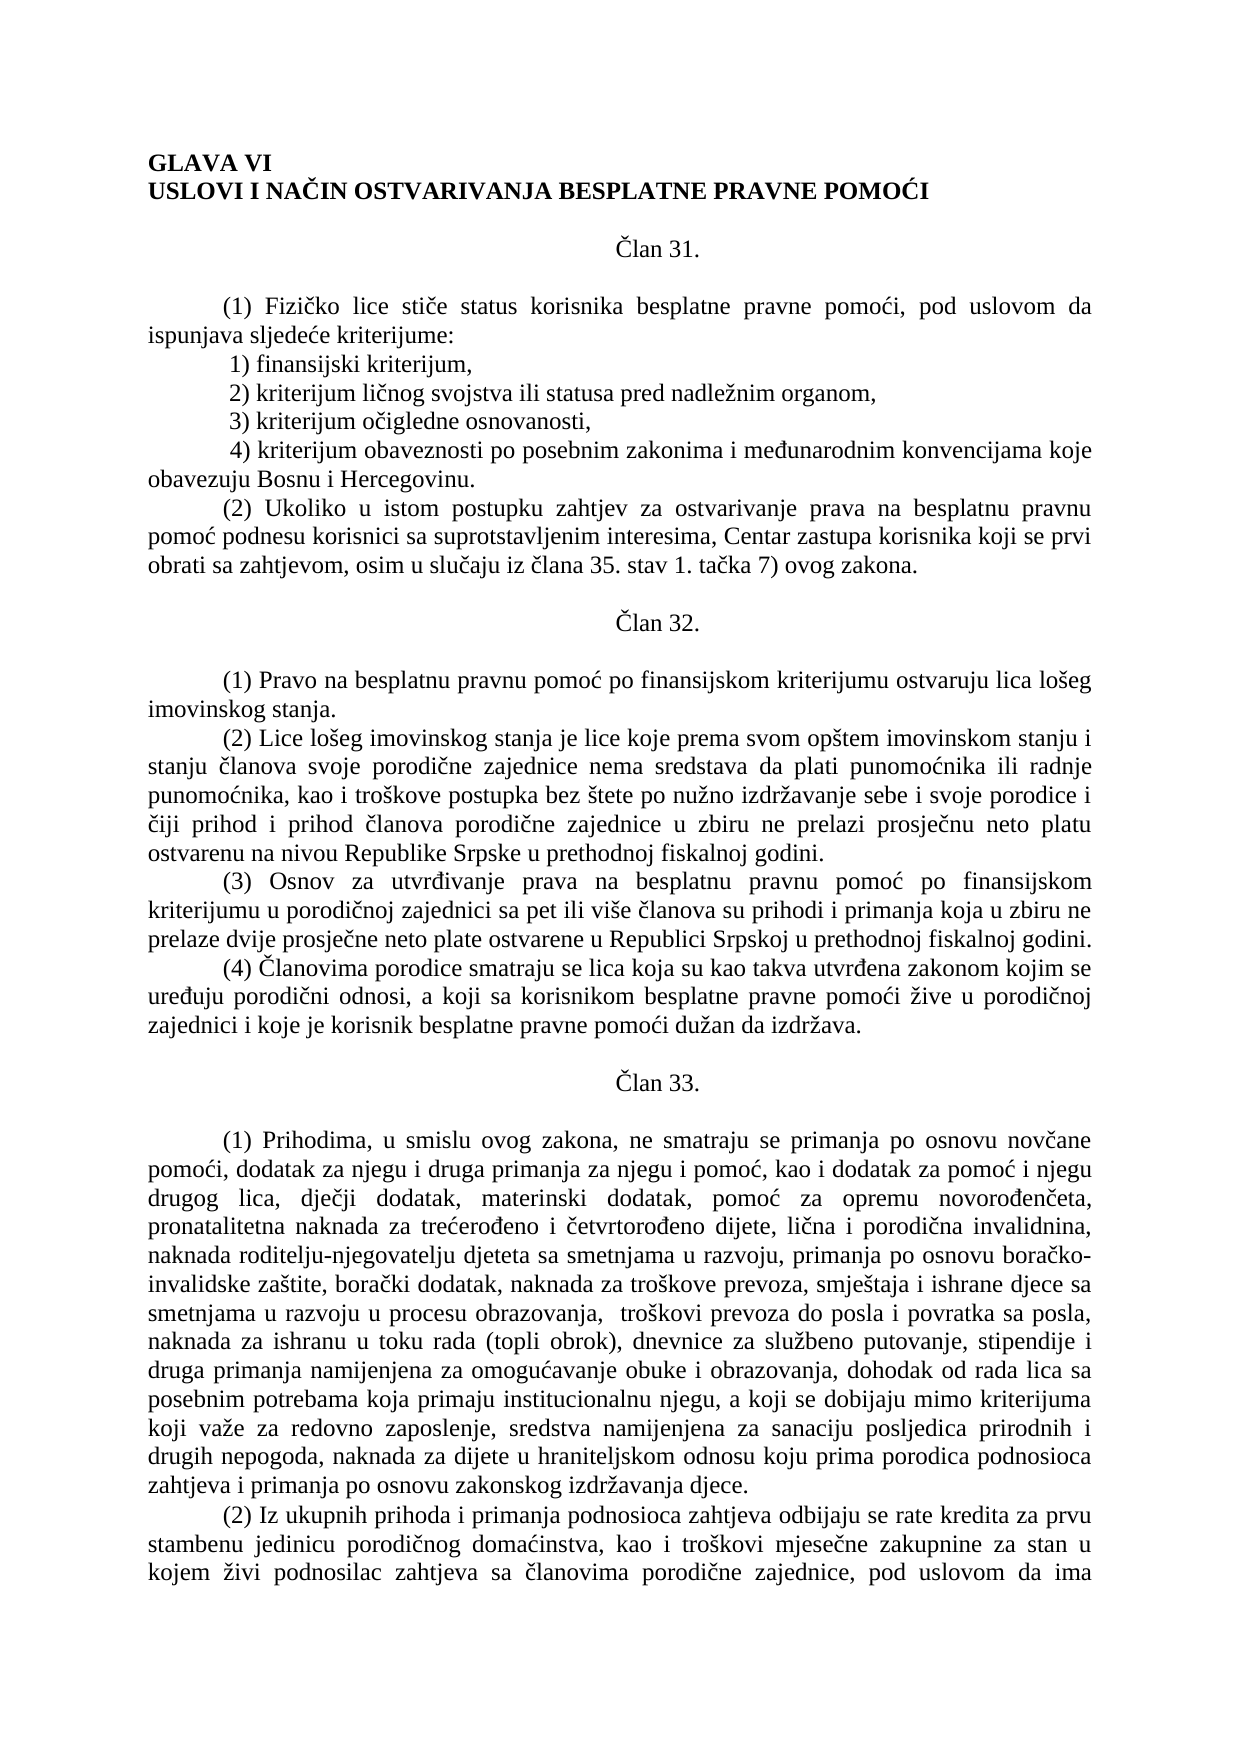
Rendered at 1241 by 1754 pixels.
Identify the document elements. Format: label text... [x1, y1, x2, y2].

text 1) finansijski kriterijum, [148, 349, 1093, 378]
text (4) Članovima porodice smatraju se lica koja su kao takva utvrđena zakonom kojim se uređuju porodični odnosi, a koji sa korisnikom besplatne pravne pomoći žive u porodičnoj zajednici i koje je korisnik besplatne pravne pomoći dužan da izdržava. [148, 953, 1093, 1039]
text Član 31. [148, 234, 1093, 263]
text Član 32. [148, 608, 1093, 636]
text (3) Osnov za utvrđivanje prava na besplatnu pravnu pomoć po finansijskom kriterijumu u porodičnoj zajednici sa pet ili više članova su prihodi i primanja koja u zbiru ne prelaze dvije prosječne neto plate ostvarene u Republici Srpskoj u prethodnoj fiskalnoj godini. [148, 866, 1093, 953]
text 4) kriterijum obaveznosti po posebnim zakonima i međunarodnim konvencijama koje obavezuju Bosnu i Hercegovinu. [148, 435, 1093, 493]
text 2) kriterijum ličnog svojstva ili statusa pred nadležnim organom, [148, 378, 1093, 406]
text (1) Prihodima, u smislu ovog zakona, ne smatraju se primanja po osnovu novčane pomoći, dodatak za njegu i druga primanja za njegu i pomoć, kao i dodatak za pomoć i njegu drugog lica, dječji dodatak, materinski dodatak, pomoć za opremu novorođenčeta, pronatalitetna naknada za trećerođeno i četvrtorođeno dijete, lična i porodična invalidnina, naknada roditelju-njegovatelju djeteta sa smetnjama u razvoju, primanja po osnovu boračko-invalidske zaštite, borački dodatak, naknada za troškove prevoza, smještaja i ishrane djece sa smetnjama u razvoju u procesu obrazovanja, troškovi prevoza do posla i povratka sa posla, naknada za ishranu u toku rada (topli obrok), dnevnice za službeno putovanje, stipendije i druga primanja namijenjena za omogućavanje obuke i obrazovanja, dohodak od rada lica sa posebnim potrebama koja primaju institucionalnu njegu, a koji se dobijaju mimo kriterijuma koji važe za redovno zaposlenje, sredstva namijenjena za sanaciju posljedica prirodnih i drugih nepogoda, naknada za dijete u hraniteljskom odnosu koju prima porodica podnosioca zahtjeva i primanja po osnovu zakonskog izdržavanja djece. [148, 1125, 1093, 1499]
text (2) Lice lošeg imovinskog stanja je lice koje prema svom opštem imovinskom stanju i stanju članova svoje porodične zajednice nema sredstava da plati punomoćnika ili radnje punomoćnika, kao i troškove postupka bez štete po nužno izdržavanje sebe i svoje porodice i čiji prihod i prihod članova porodične zajednice u zbiru ne prelazi prosječnu neto platu ostvarenu na nivou Republike Srpske u prethodnoj fiskalnoj godini. [148, 723, 1093, 866]
text (1) Pravo na besplatnu pravnu pomoć po finansijskom kriterijumu ostvaruju lica lošeg imovinskog stanja. [148, 665, 1093, 723]
text Član 33. [148, 1068, 1093, 1096]
text (1) Fizičko lice stiče status korisnika besplatne pravne pomoći, pod uslovom da ispunjava sljedeće kriterijume: [148, 291, 1093, 349]
text (2) Ukoliko u istom postupku zahtjev za ostvarivanje prava na besplatnu pravnu pomoć podnesu korisnici sa suprotstavljenim interesima, Centar zastupa korisnika koji se prvi obrati sa zahtjevom, osim u slučaju iz člana 35. stav 1. tačka 7) ovog zakona. [148, 493, 1093, 579]
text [148, 1500, 1093, 1586]
text USLOVI I NAČIN OSTVARIVANJA BESPLATNE PRAVNE POMOĆI [148, 176, 1093, 205]
text GLAVA VI [148, 148, 1093, 176]
text 3) kriterijum očigledne osnovanosti, [148, 406, 1093, 435]
